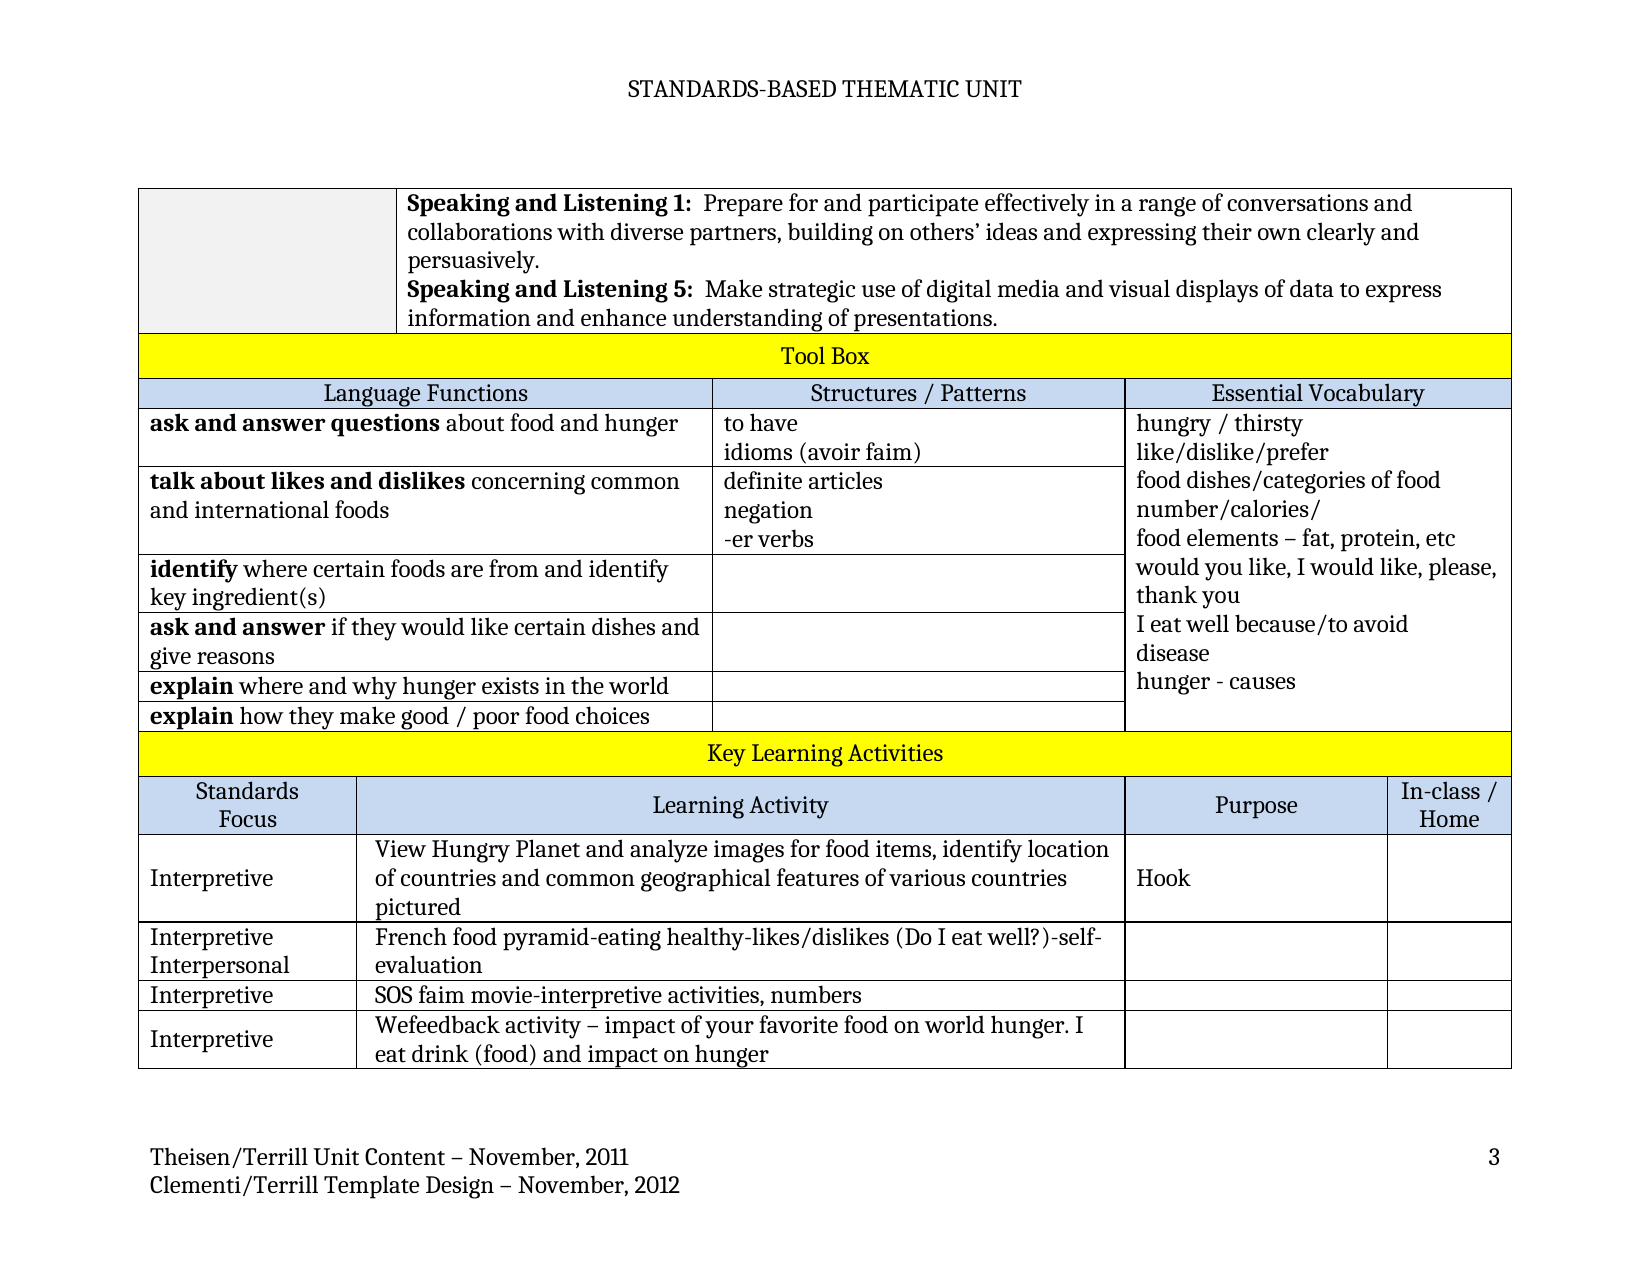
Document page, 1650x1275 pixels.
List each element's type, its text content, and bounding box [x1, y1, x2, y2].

table_cell to have idioms (avoir faim) [713, 409, 1124, 466]
table_cell talk about likes and dislikes concerning common and international foods [139, 467, 712, 553]
table_cell In-class / Home [1388, 777, 1511, 834]
table_cell Structures / Patterns [713, 379, 1124, 408]
table_cell hungry / thirsty like/dislike/prefer food dishes/categories of food number/calories/ food elements – fat, protein, etc would you like, I would like, please, thank you I eat well because/to avoid disease hunger - causes [1126, 409, 1511, 731]
table_cell [713, 613, 1124, 671]
table_cell explain how they make good / poor food choices [139, 702, 712, 731]
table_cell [397, 189, 1511, 333]
table_cell [1388, 1011, 1511, 1068]
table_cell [139, 189, 396, 333]
table_cell [713, 555, 1124, 612]
table_cell [1126, 1011, 1387, 1068]
table_cell [1388, 835, 1511, 921]
table_cell View Hungry Planet and analyze images for food items, identify location of countries and common geographical features of various countries pictured [357, 835, 1124, 921]
table_cell Essential Vocabulary [1126, 379, 1511, 408]
table_cell Key Learning Activities [139, 732, 1511, 776]
table_cell Interpretive [139, 981, 356, 1010]
table_cell Standards Focus [139, 777, 356, 834]
table_cell ask and answer questions about food and hunger [139, 409, 712, 466]
table_cell Wefeedback activity – impact of your favorite food on world hunger. I eat drink (food) and impact on hunger [357, 1011, 1124, 1068]
table_cell [1388, 923, 1511, 980]
table_cell Interpretive [139, 1011, 356, 1068]
table_cell Tool Box [139, 334, 1511, 378]
table_cell explain where and why hunger exists in the world [139, 672, 712, 701]
table_cell ask and answer if they would like certain dishes and give reasons [139, 613, 712, 671]
table_cell French food pyramid-eating healthy-likes/dislikes (Do I eat well?)-self-evaluation [357, 923, 1124, 980]
table_cell [713, 702, 1124, 731]
table_cell Purpose [1126, 777, 1387, 834]
table_cell Hook [1126, 835, 1387, 921]
table_cell [1388, 981, 1511, 1010]
table_cell Interpretive Interpersonal [139, 923, 356, 980]
table_cell Learning Activity [357, 777, 1124, 834]
table_cell definite articles negation -er verbs [713, 467, 1124, 553]
table_cell [1126, 981, 1387, 1010]
table_cell identify where certain foods are from and identify key ingredient(s) [139, 555, 712, 612]
table_cell [713, 672, 1124, 701]
table_cell Language Functions [139, 379, 712, 408]
table_cell SOS faim movie-interpretive activities, numbers [357, 981, 1124, 1010]
table_cell [1126, 923, 1387, 980]
table_cell Interpretive [139, 835, 356, 921]
